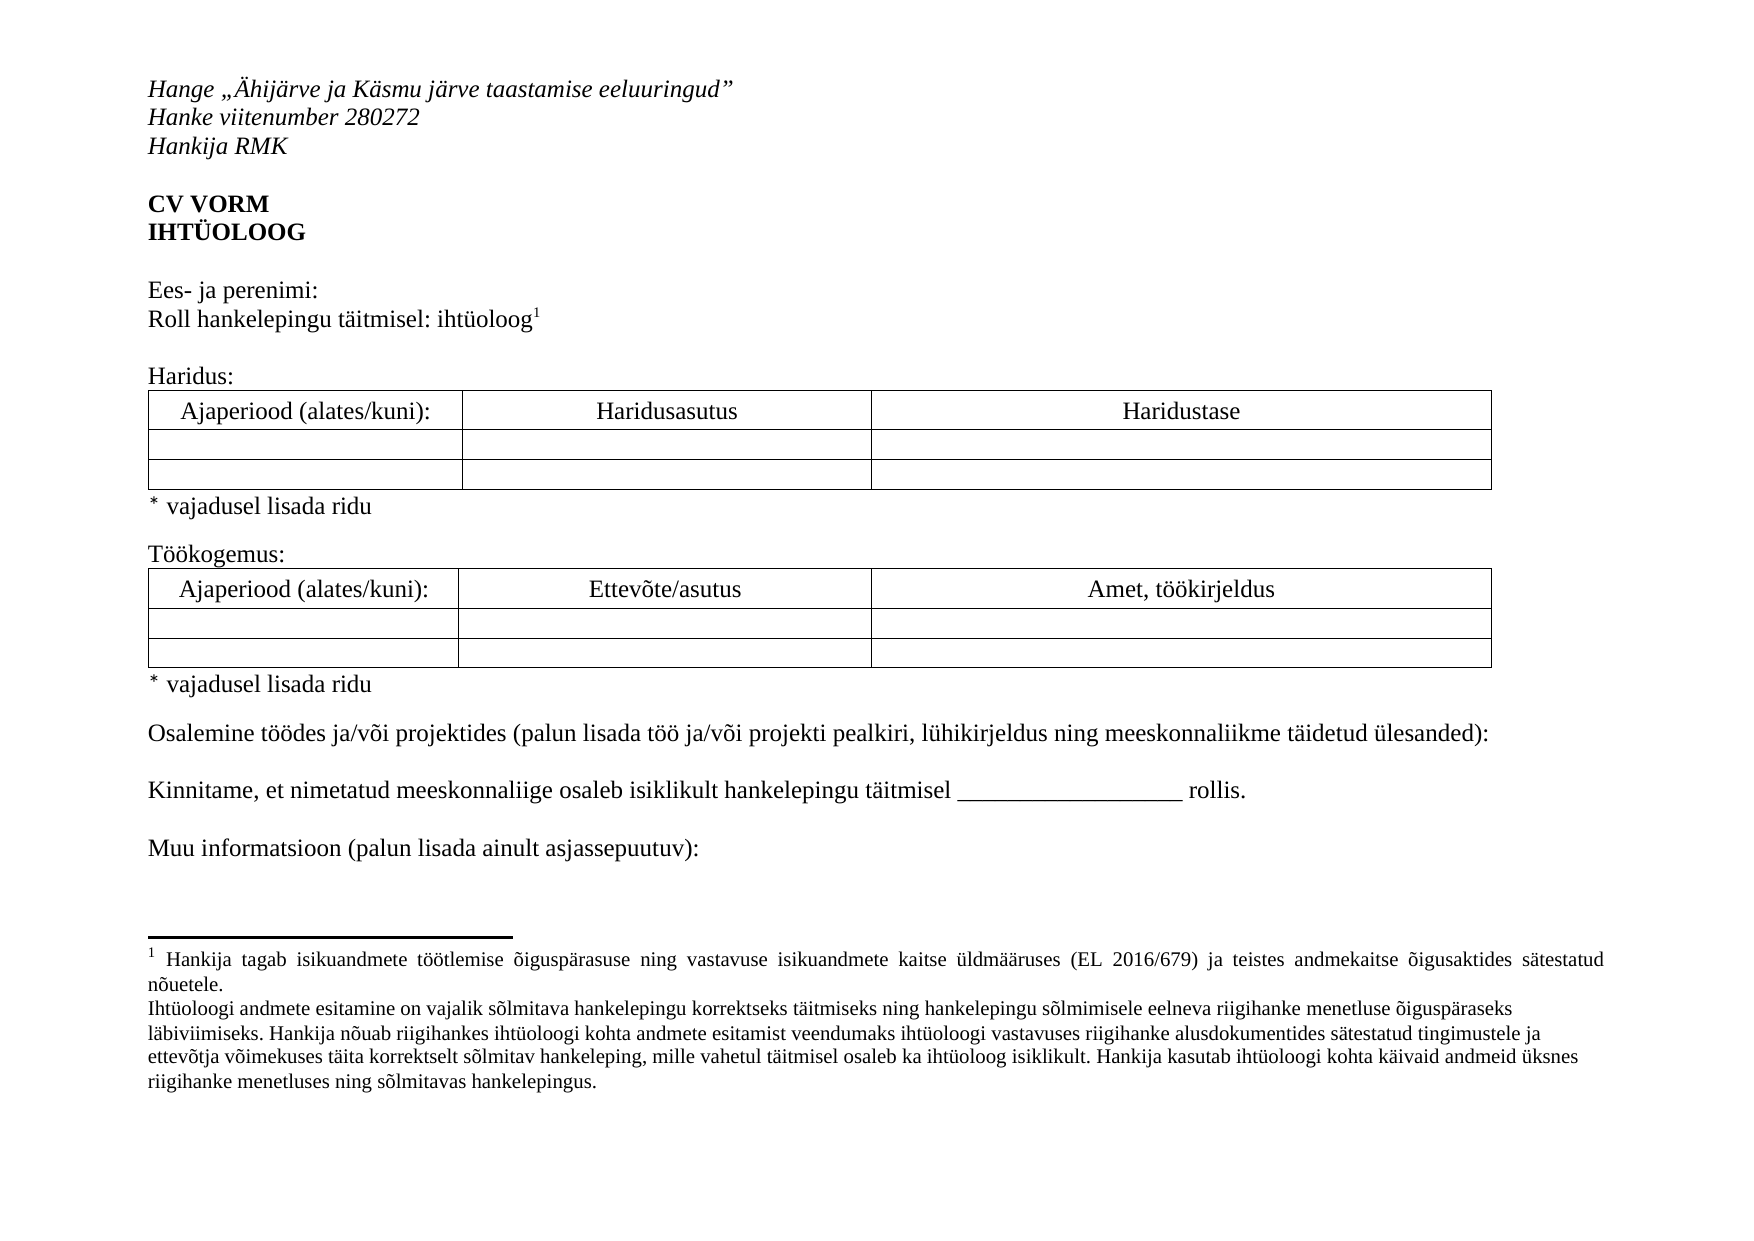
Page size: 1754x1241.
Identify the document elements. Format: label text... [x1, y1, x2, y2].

table_header Haridusasutus [463, 391, 871, 429]
table_header Ettevõte/asutus [459, 569, 871, 608]
table_cell [149, 460, 462, 489]
table_cell [463, 430, 871, 459]
table_header Ajaperiood (alates/kuni): [149, 391, 462, 429]
text Ees- ja perenimi: [148, 275, 1606, 304]
text Muu informatsioon (palun lisada ainult asjassepuutuv): [148, 833, 1606, 862]
table_header Haridustase [872, 391, 1491, 429]
table_cell [872, 609, 1491, 637]
table_cell [459, 639, 871, 667]
table_cell [872, 430, 1491, 459]
text * vajadusel lisada ridu [148, 668, 1606, 699]
text Kinnitame, et nimetatud meeskonnaliige osaleb isiklikult hankelepingu täitmisel __________________ rollis. [148, 775, 1606, 804]
table_cell [872, 639, 1491, 667]
text CV VORM [148, 189, 1606, 217]
text Haridus: [148, 361, 1606, 390]
text Osalemine töödes ja/või projektides (palun lisada töö ja/või projekti pealkiri, lühikirjeldus ning meeskonnaliikme täidetud ülesanded): [148, 718, 1606, 747]
table_cell [149, 639, 458, 667]
text Töökogemus: [148, 539, 1606, 568]
table_header Ajaperiood (alates/kuni): [149, 569, 458, 608]
text IHTÜOLOOG [148, 217, 1606, 246]
table_cell [459, 609, 871, 637]
table_cell [872, 460, 1491, 489]
table_header Amet, töökirjeldus [872, 569, 1491, 608]
table_cell [149, 609, 458, 637]
table_cell [463, 460, 871, 489]
table_cell [149, 430, 462, 459]
text * vajadusel lisada ridu [148, 490, 1606, 521]
text Roll hankelepingu täitmisel: ihtüoloog [148, 304, 1606, 332]
